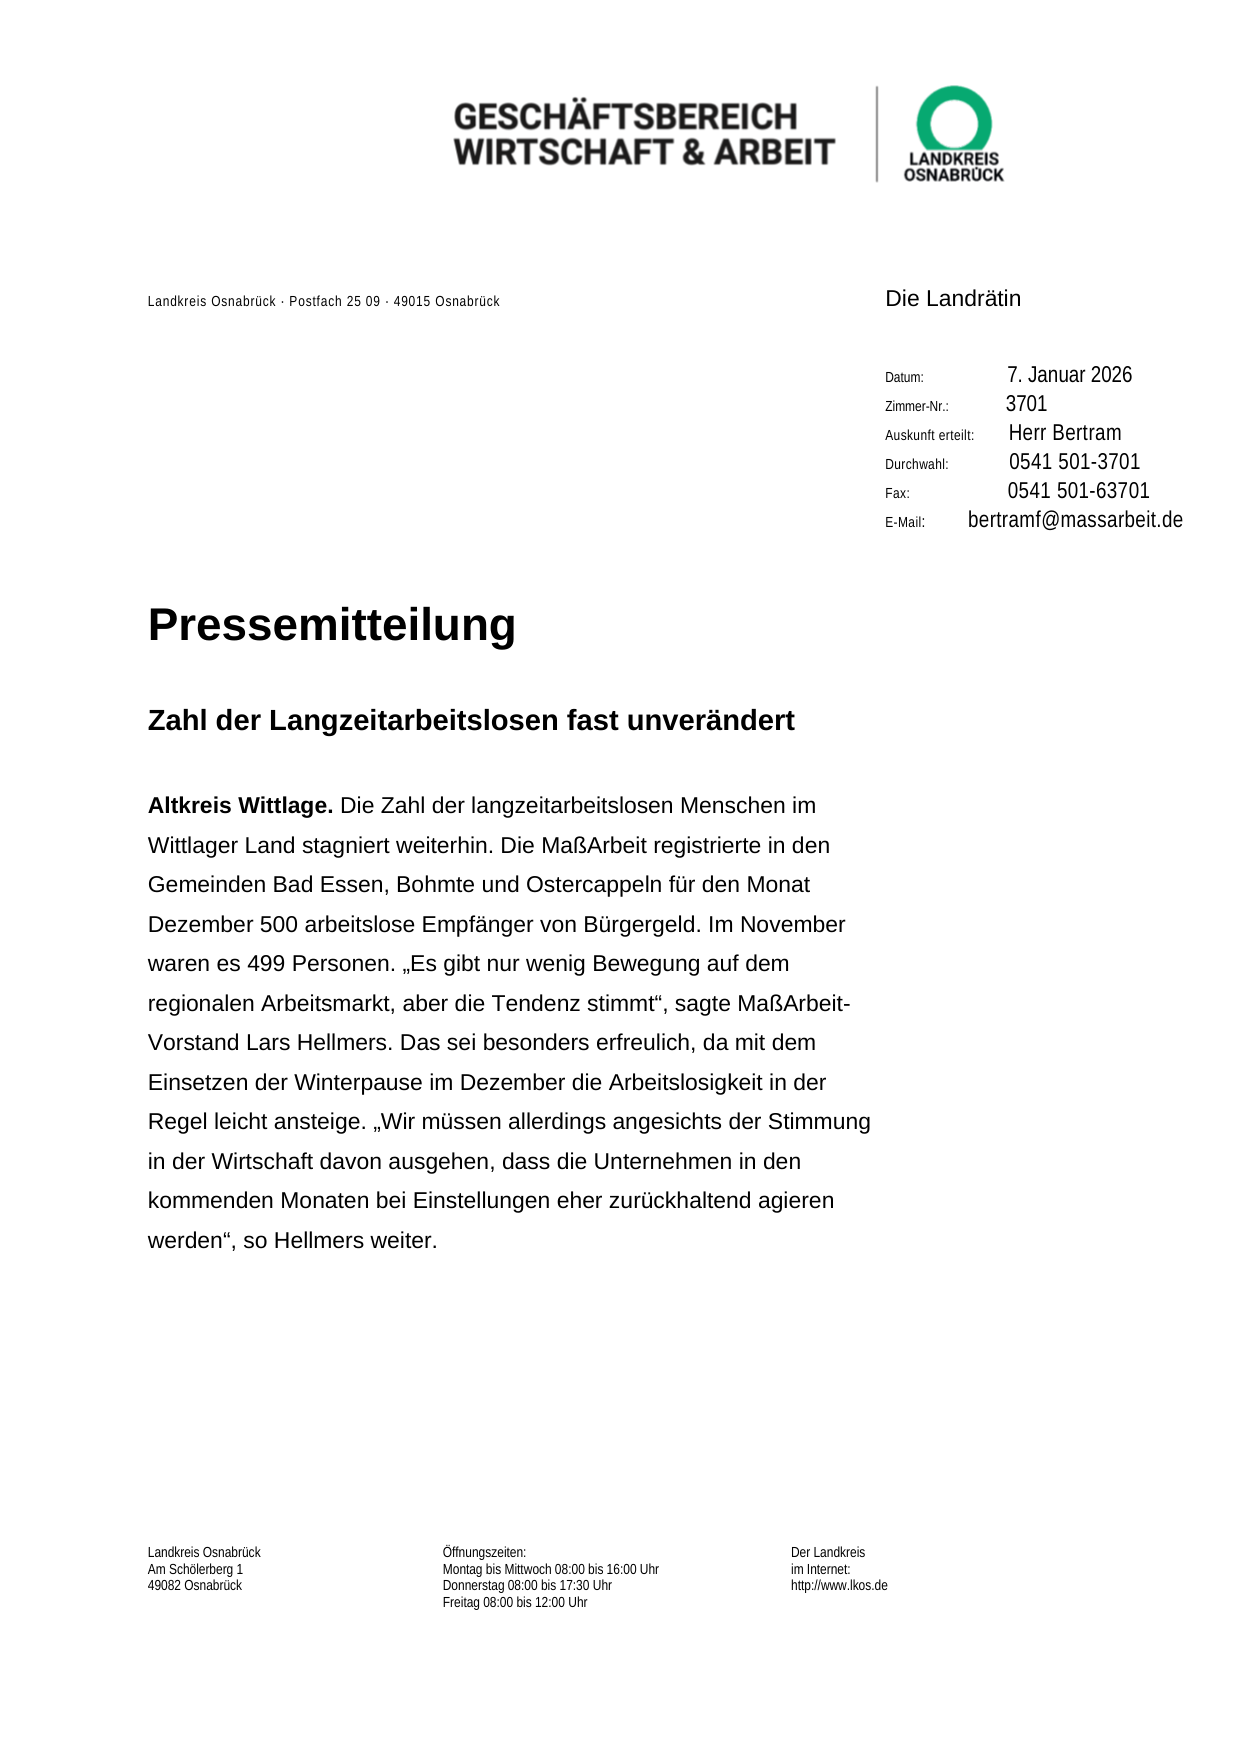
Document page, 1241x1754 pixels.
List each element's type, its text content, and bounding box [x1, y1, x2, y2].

text Durchwahl: 0541 501-3701 [885, 448, 1240, 474]
text Zimmer-Nr.: 3701 [148, 390, 1240, 417]
text Auskunft erteilt: Herr Bertram [885, 419, 1240, 446]
picture [424, 73, 1020, 199]
text Datum: 7. Januar 2026 [148, 361, 1240, 388]
text Altkreis Wittlage. Die Zahl der langzeitarbeitslosen Menschen im Wittlager Land stagniert weiterhin. Die MaßArbeit registrierte in den Gemeinden Bad Essen, Bohmte und Ostercappeln für den Monat Dezember 500 arbeitslose Empfänger von Bürgergeld. Im November waren es 499 Personen. „Es gibt nur wenig Bewegung auf dem regionalen Arbeitsmarkt, aber die Tendenz stimmt“, sagte MaßArbeit-Vorstand Lars Hellmers. Das sei besonders erfreulich, da mit dem Einsetzen der Winterpause im Dezember die Arbeitslosigkeit in der Regel leicht ansteige. „Wir müssen allerdings angesichts der Stimmung in der Wirtschaft davon ausgehen, dass die Unternehmen in den kommenden Monaten bei Einstellungen eher zurückhaltend agieren werden“, so Hellmers weiter. [148, 792, 887, 1253]
text Fax: 0541 501-63701 [885, 477, 1240, 503]
text Landkreis Osnabrück · Postfach 25 09 · 49015 Osnabrück Die Landrätin [148, 285, 1240, 311]
text Pressemitteilung [148, 597, 1093, 650]
text E-Mail: bertramf@massarbeit.de [885, 506, 1240, 532]
text Zahl der Langzeitarbeitslosen fast unverändert [148, 703, 974, 736]
